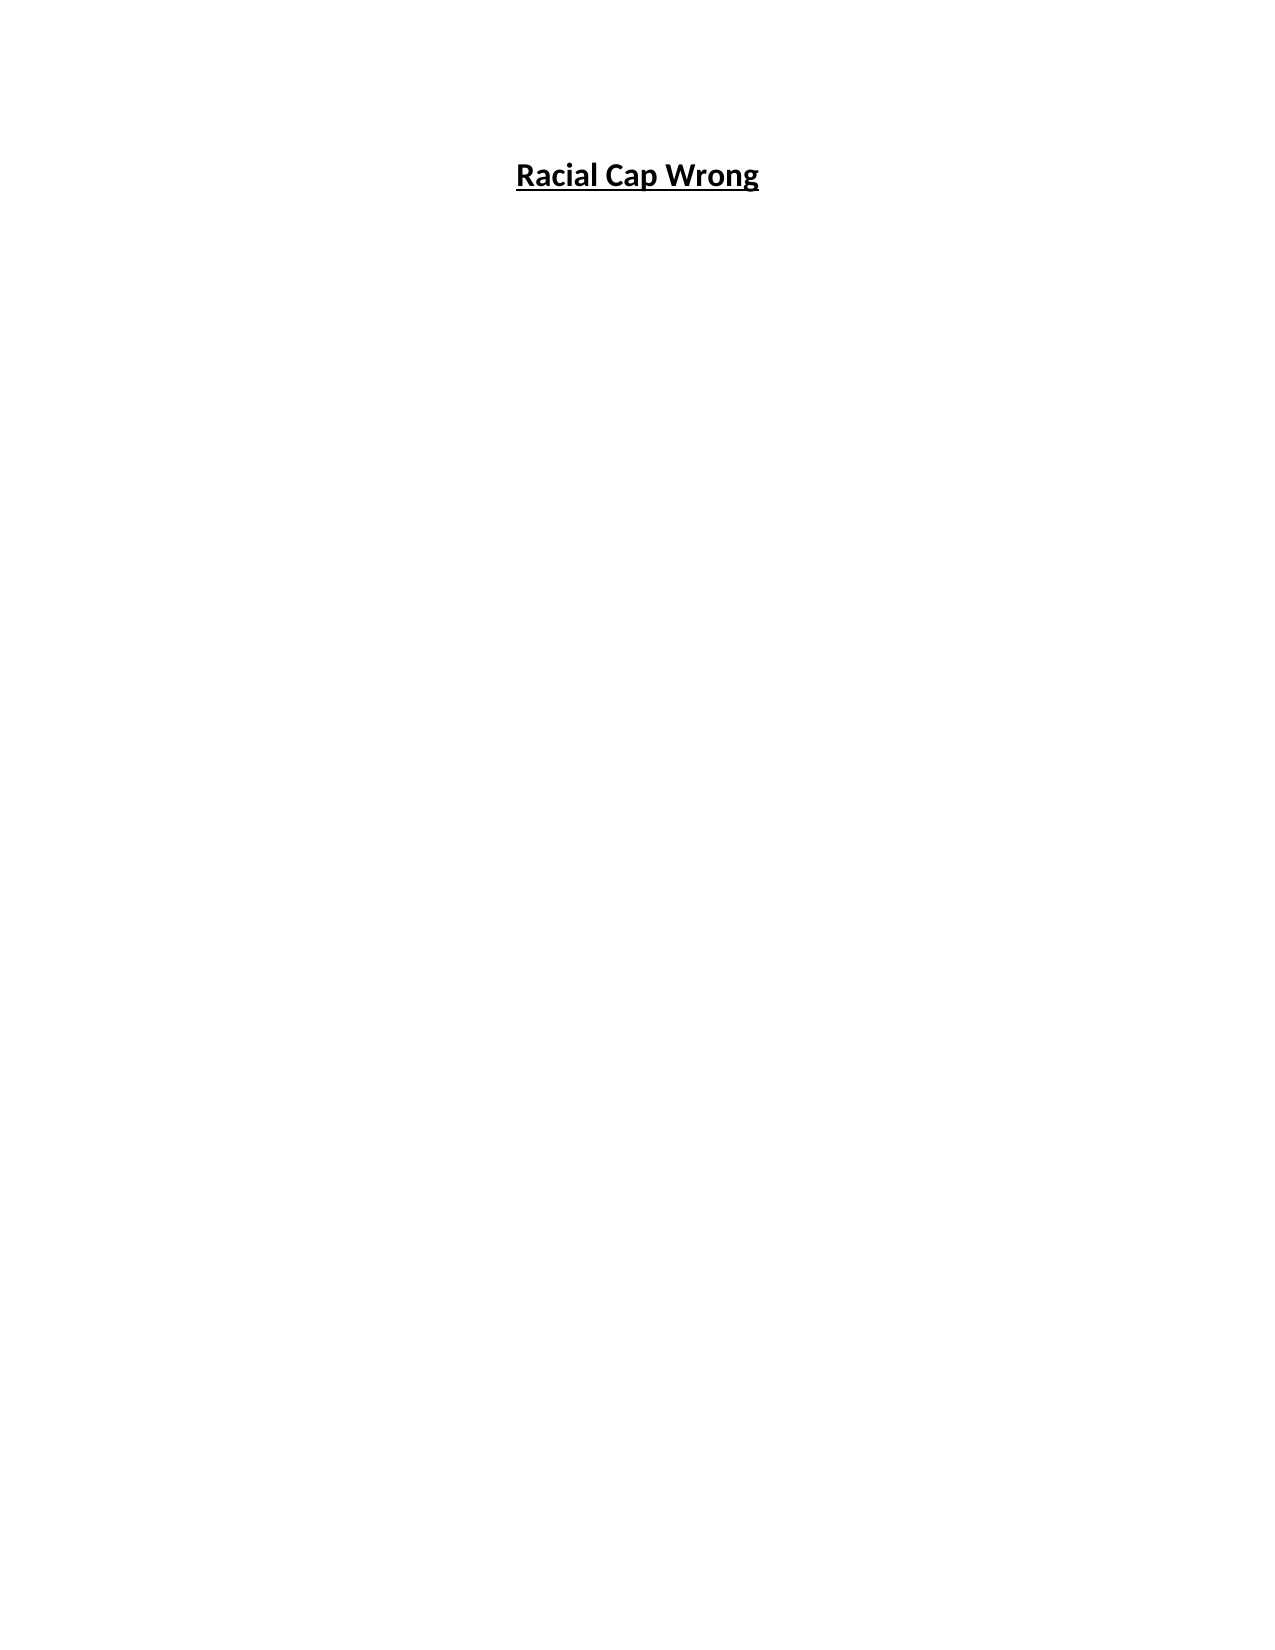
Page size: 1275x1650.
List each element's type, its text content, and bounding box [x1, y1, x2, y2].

subtitle Racial Cap Wrong [150, 154, 1125, 195]
